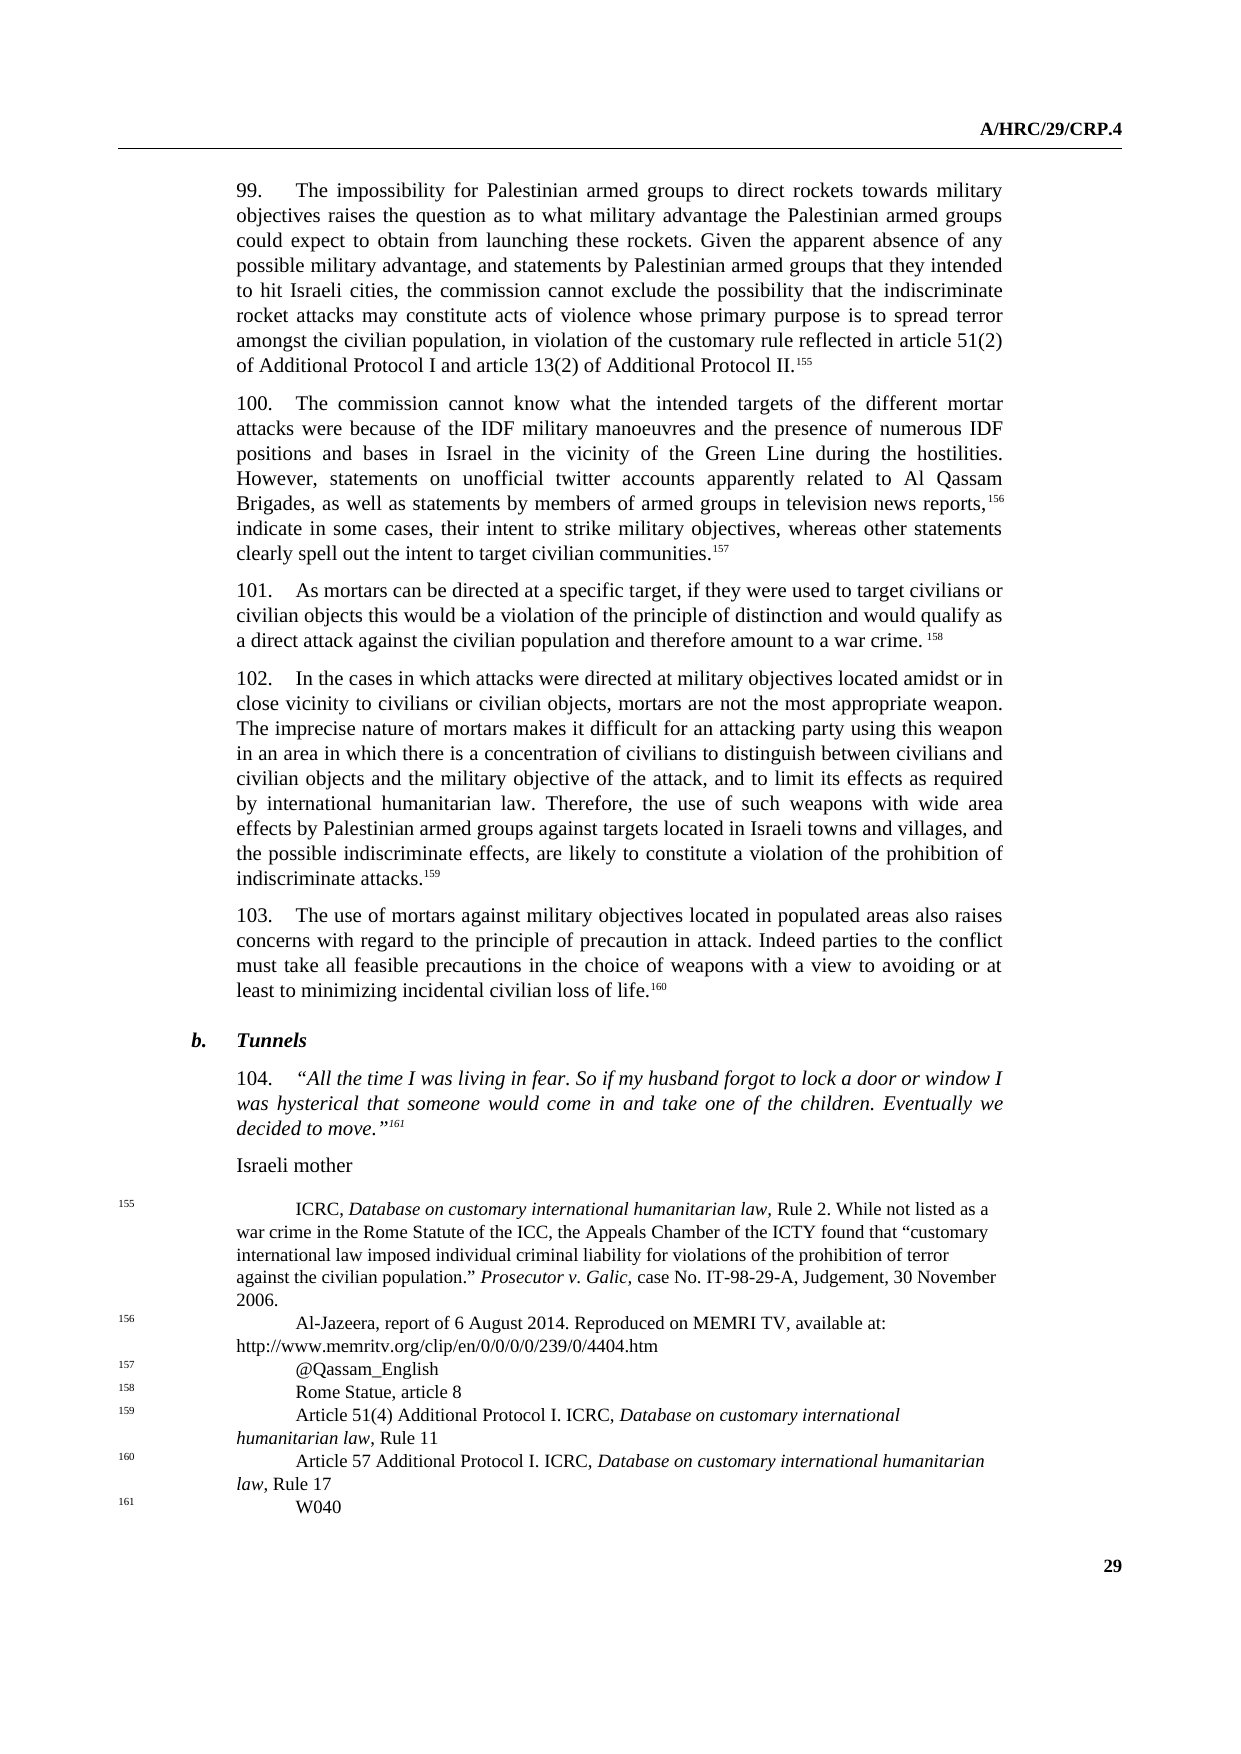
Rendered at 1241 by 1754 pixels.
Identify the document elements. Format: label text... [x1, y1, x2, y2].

text 99. The impossibility for Palestinian armed groups to direct rockets towards military objectives raises the question as to what military advantage the Palestinian armed groups could expect to obtain from launching these rockets. Given the apparent absence of any possible military advantage, and statements by Palestinian armed groups that they intended to hit Israeli cities, the commission cannot exclude the possibility that the indiscriminate rocket attacks may constitute acts of violence whose primary purpose is to spread terror amongst the civilian population, in violation of the customary rule reflected in article 51(2) of Additional Protocol I and article 13(2) of Additional Protocol II. [236, 177, 1004, 377]
text b. Tunnels [118, 1027, 1004, 1052]
text 100. The commission cannot know what the intended targets of the different mortar attacks were because of the IDF military manoeuvres and the presence of numerous IDF positions and bases in Israel in the vicinity of the Green Line during the hostilities. However, statements on unofficial twitter accounts apparently related to Al Qassam Brigades, as well as statements by members of armed groups in television news reports, indicate in some cases, their intent to strike military objectives, whereas other statements clearly spell out the intent to target civilian communities. [236, 390, 1004, 565]
text 103. The use of mortars against military objectives located in populated areas also raises concerns with regard to the principle of precaution in attack. Indeed parties to the conflict must take all feasible precautions in the choice of weapons with a view to avoiding or at least to minimizing incidental civilian loss of life. [236, 902, 1004, 1002]
text 104. “All the time I was living in fear. So if my husband forgot to lock a door or window I was hysterical that someone would come in and take one of the children. Eventually we decided to move.” [236, 1065, 1004, 1140]
text Israeli mother [236, 1152, 1004, 1177]
text 101. As mortars can be directed at a specific target, if they were used to target civilians or civilian objects this would be a violation of the principle of distinction and would qualify as a direct attack against the civilian population and therefore amount to a war crime. [236, 577, 1004, 652]
text 102. In the cases in which attacks were directed at military objectives located amidst or in close vicinity to civilians or civilian objects, mortars are not the most appropriate weapon. The imprecise nature of mortars makes it difficult for an attacking party using this weapon in an area in which there is a concentration of civilians to distinguish between civilians and civilian objects and the military objective of the attack, and to limit its effects as required by international humanitarian law. Therefore, the use of such weapons with wide area effects by Palestinian armed groups against targets located in Israeli towns and villages, and the possible indiscriminate effects, are likely to constitute a violation of the prohibition of indiscriminate attacks. [236, 665, 1004, 890]
